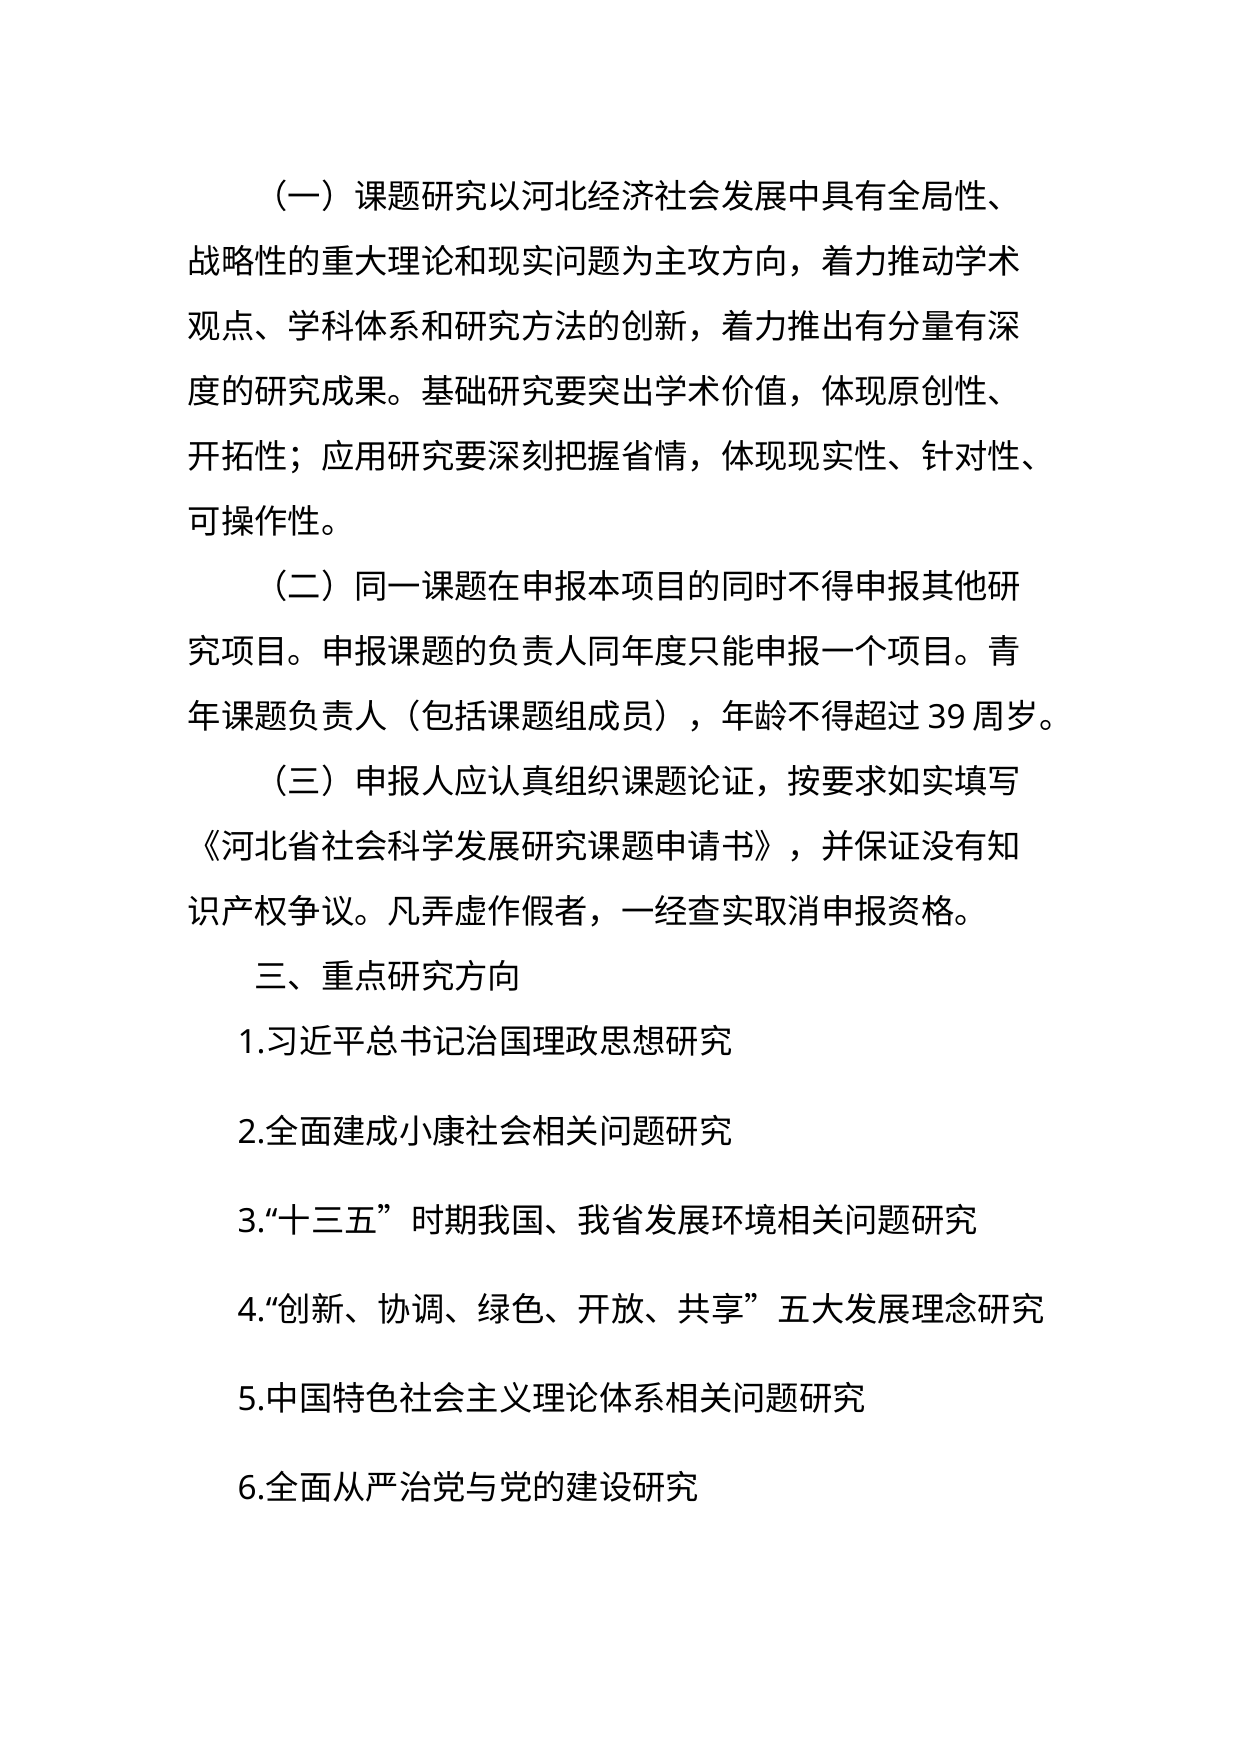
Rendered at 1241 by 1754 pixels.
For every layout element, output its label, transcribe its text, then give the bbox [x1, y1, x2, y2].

text 4.“创新、协调、绿色、开放、共享”五大发展理念研究 [187, 1274, 1053, 1339]
text （一）课题研究以河北经济社会发展中具有全局性、战略性的重大理论和现实问题为主攻方向，着力推动学术观点、学科体系和研究方法的创新，着力推出有分量有深度的研究成果。基础研究要突出学术价值，体现原创性、开拓性；应用研究要深刻把握省情，体现现实性、针对性、可操作性。 [187, 162, 1053, 552]
text 2.全面建成小康社会相关问题研究 [187, 1096, 1053, 1161]
text 5.中国特色社会主义理论体系相关问题研究 [187, 1364, 1053, 1429]
text 三、重点研究方向 [187, 942, 1053, 1007]
text （三）申报人应认真组织课题论证，按要求如实填写《河北省社会科学发展研究课题申请书》，并保证没有知识产权争议。凡弄虚作假者，一经查实取消申报资格。 [187, 747, 1053, 942]
text （二）同一课题在申报本项目的同时不得申报其他研究项目。申报课题的负责人同年度只能申报一个项目。青年课题负责人（包括课题组成员），年龄不得超过39周岁。 [187, 552, 1053, 747]
text 1.习近平总书记治国理政思想研究 [187, 1007, 1053, 1072]
text 3.“十三五”时期我国、我省发展环境相关问题研究 [187, 1185, 1053, 1250]
text 6.全面从严治党与党的建设研究 [187, 1453, 1053, 1518]
